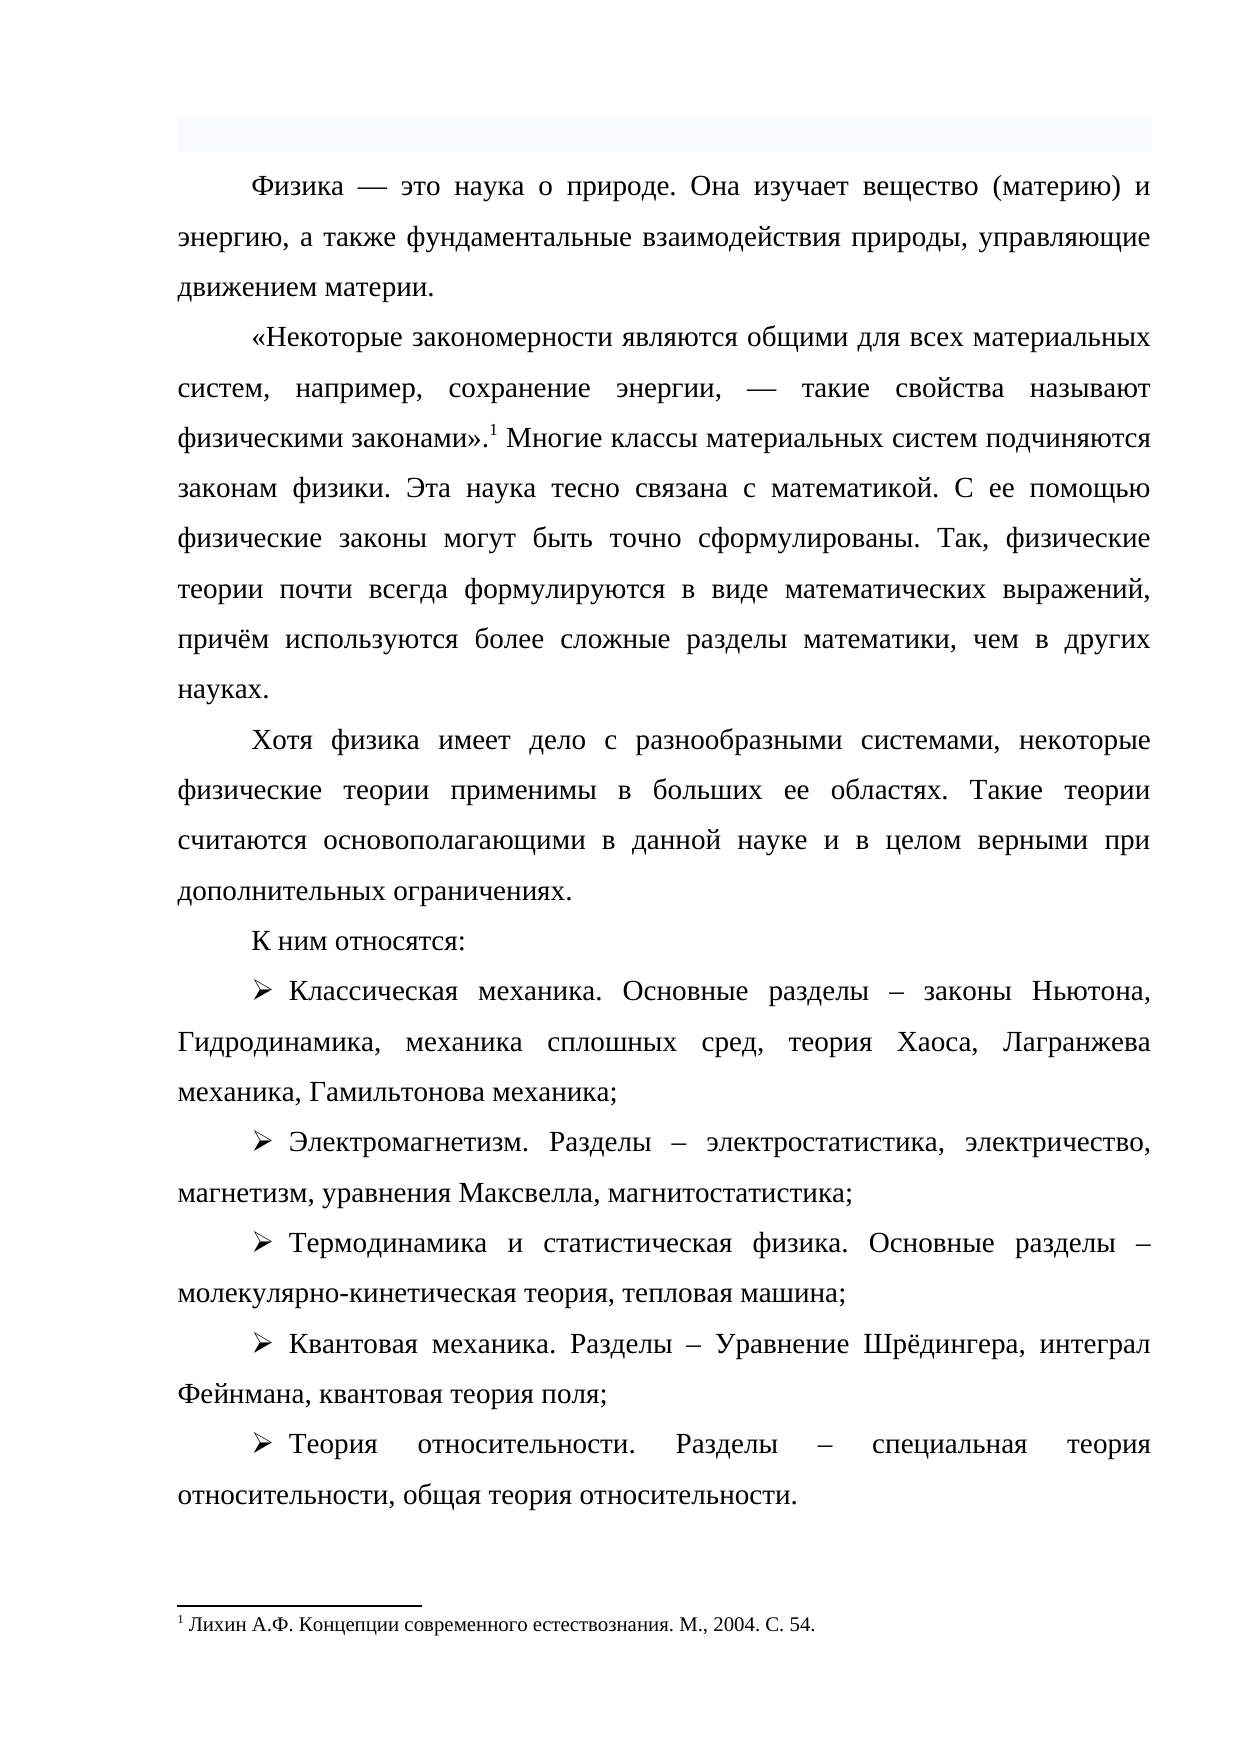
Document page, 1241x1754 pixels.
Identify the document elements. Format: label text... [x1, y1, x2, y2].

list Квантовая механика. Разделы – Уравнение Шрёдингера, интеграл Фейнмана, квантовая теория поля; [177, 1326, 1152, 1410]
text Хотя физика имеет дело с разнообразными системами, некоторые физические теории применимы в больших ее областях. Такие теории считаются основополагающими в данной науке и в целом верными при дополнительных ограничениях. [177, 722, 1152, 906]
text «Некоторые закономерности являются общими для всех материальных систем, например, сохранение энергии, — такие свойства называют физическими законами». Многие классы материальных систем подчиняются законам физики. Эта наука тесно связана с математикой. С ее помощью физические законы могут быть точно сформулированы. Так, физические теории почти всегда формулируются в виде математических выражений, причём используются более сложные разделы математики, чем в других науках. [177, 319, 1152, 705]
list Теория относительности. Разделы – специальная теория относительности, общая теория относительности. [177, 1427, 1152, 1511]
text К ним относятся: [177, 923, 1152, 957]
list Электромагнетизм. Разделы – электростатистика, электричество, магнетизм, уравнения Максвелла, магнитостатистика; [177, 1124, 1152, 1208]
text Физика — это наука о природе. Она изучает вещество (материю) и энергию, а также фундаментальные взаимодействия природы, управляющие движением материи. [177, 168, 1152, 303]
list Термодинамика и статистическая физика. Основные разделы – молекулярно-кинетическая теория, тепловая машина; [177, 1225, 1152, 1309]
list Классическая механика. Основные разделы – законы Ньютона, Гидродинамика, механика сплошных сред, теория Хаоса, Лагранжева механика, Гамильтонова механика; [177, 973, 1152, 1108]
